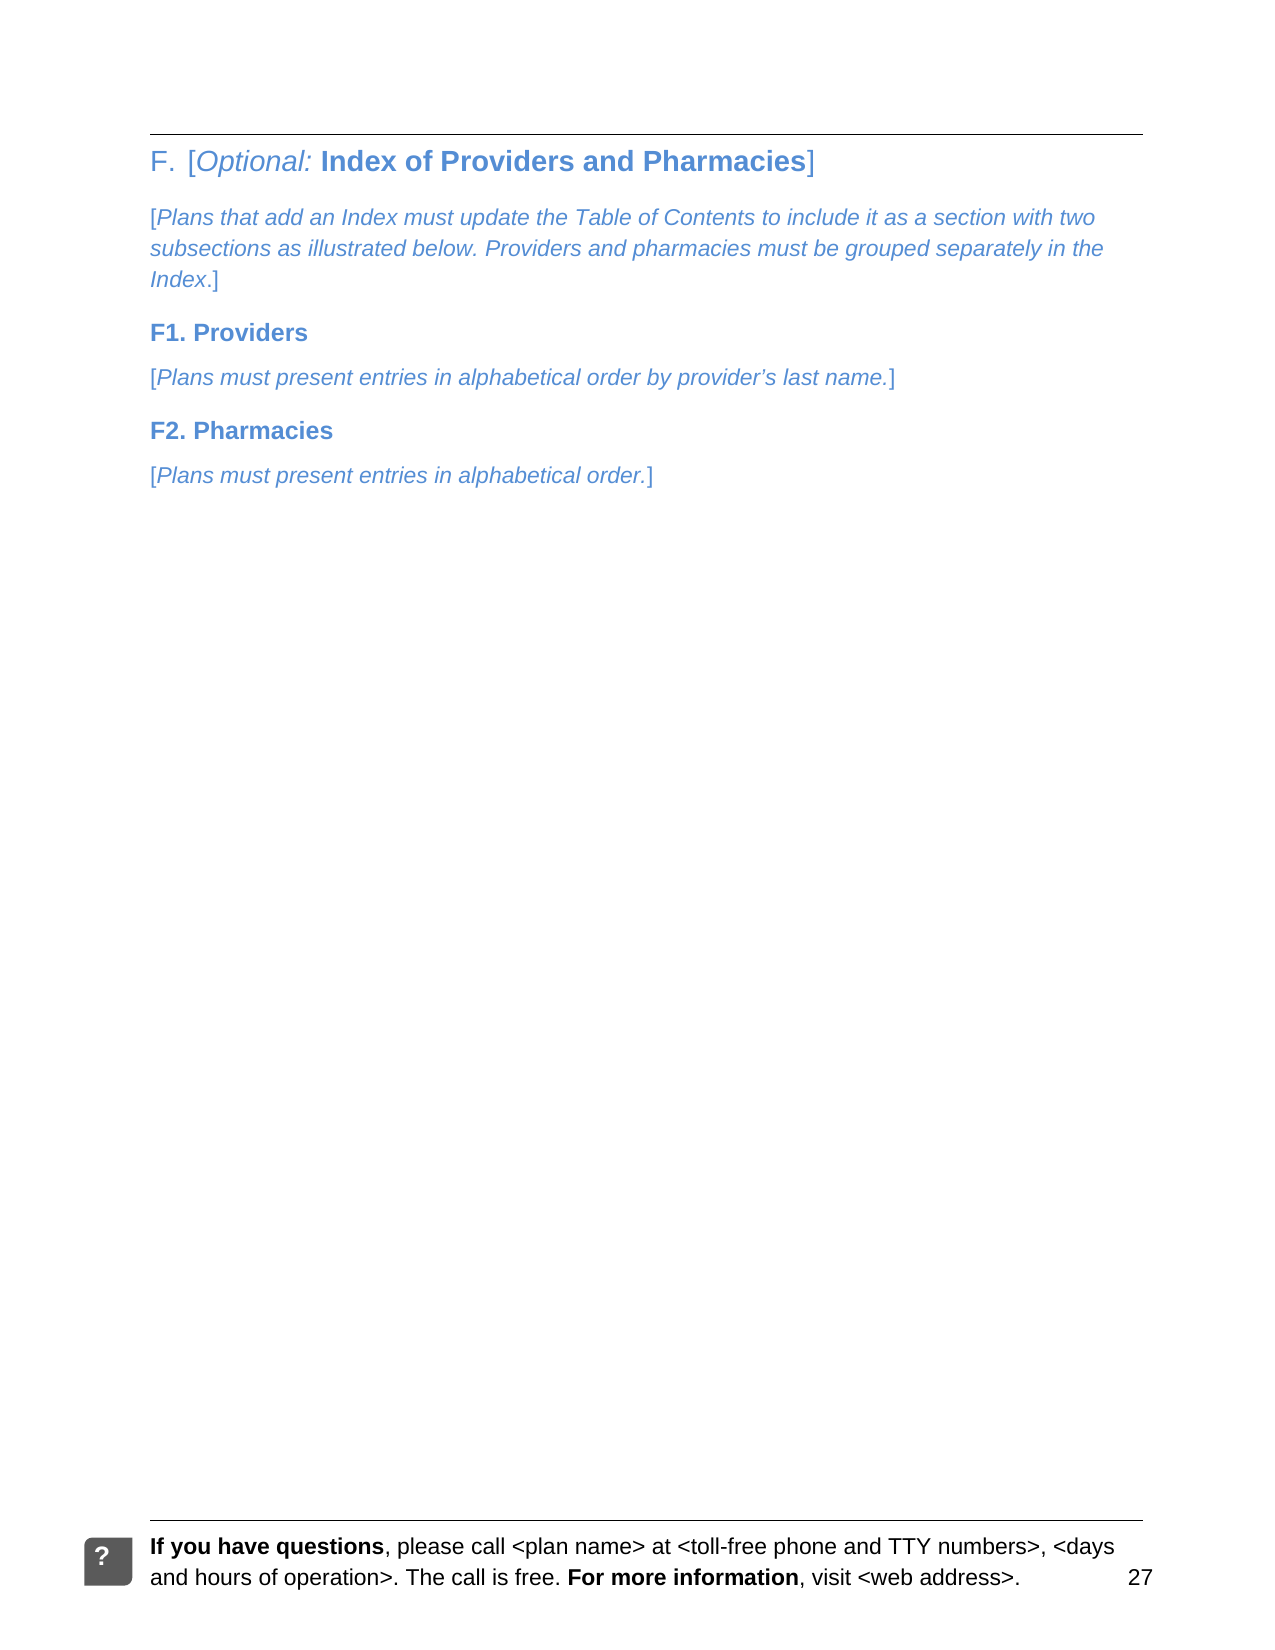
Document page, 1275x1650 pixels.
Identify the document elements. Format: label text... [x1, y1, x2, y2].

subtitle F1. Providers [150, 314, 1068, 348]
text [Plans must present entries in alphabetical order.] [150, 458, 1143, 489]
text [Plans that add an Index must update the Table of Contents to include it as a section with two subsections as illustrated below. Providers and pharmacies must be grouped separately in the Index.] [150, 200, 1143, 294]
subtitle [Optional: Index of Providers and Pharmacies] [150, 135, 1143, 179]
subtitle F2. Pharmacies [150, 412, 1068, 446]
text [Plans must present entries in alphabetical order by provider’s last name.] [150, 360, 1143, 392]
